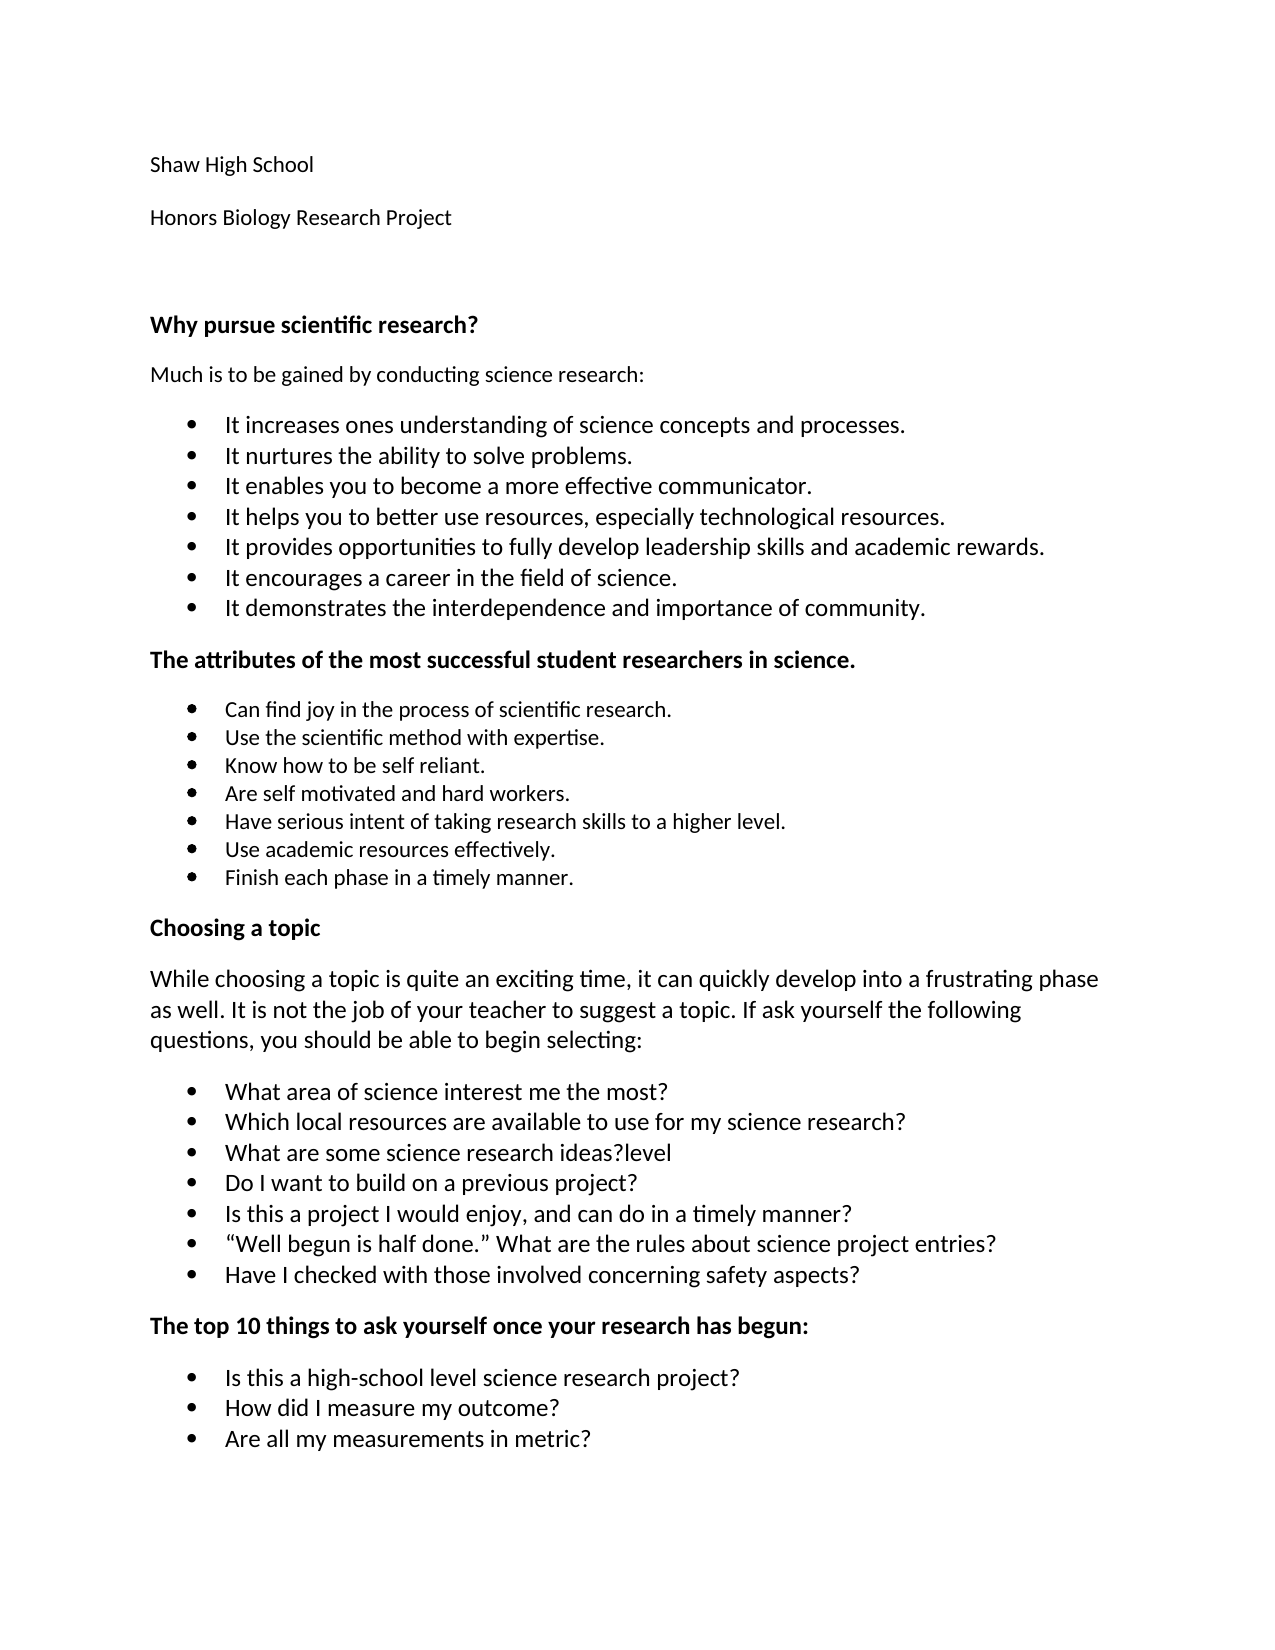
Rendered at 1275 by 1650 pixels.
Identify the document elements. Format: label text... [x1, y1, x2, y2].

list Use the scientific method with expertise. [187, 723, 1125, 751]
text Shaw High School [150, 150, 1125, 178]
text The top 10 things to ask yourself once your research has begun: [150, 1310, 1125, 1341]
text While choosing a topic is quite an exciting time, it can quickly develop into a frustrating phase as well. It is not the job of your teacher to suggest a topic. If ask yourself the following questions, you should be able to begin selecting: [150, 963, 1125, 1055]
list It demonstrates the interdependence and importance of community. [187, 592, 1125, 623]
list Have I checked with those involved concerning safety aspects? [187, 1259, 1125, 1289]
list It nurtures the ability to solve problems. [187, 440, 1125, 470]
list Do I want to build on a previous project? [187, 1167, 1125, 1198]
text Why pursue scientific research? [150, 309, 1125, 339]
list Have serious intent of taking research skills to a higher level. [187, 807, 1125, 835]
list It increases ones understanding of science concepts and processes. [187, 409, 1125, 440]
list It provides opportunities to fully develop leadership skills and academic rewards. [187, 531, 1125, 562]
list Can find joy in the process of scientific research. [187, 695, 1125, 723]
text Choosing a topic [150, 912, 1125, 943]
text The attributes of the most successful student researchers in science. [150, 644, 1125, 674]
list Know how to be self reliant. [187, 751, 1125, 779]
list Are self motivated and hard workers. [187, 779, 1125, 807]
list Which local resources are available to use for my science research? [187, 1106, 1125, 1137]
list It encourages a career in the field of science. [187, 562, 1125, 592]
list It enables you to become a more effective communicator. [187, 470, 1125, 501]
list Are all my measurements in metric? [187, 1423, 1125, 1453]
text Much is to be gained by conducting science research: [150, 360, 1125, 388]
list How did I measure my outcome? [187, 1392, 1125, 1423]
list Use academic resources effectively. [187, 835, 1125, 863]
text Honors Biology Research Project [150, 203, 1125, 231]
list Finish each phase in a timely manner. [187, 863, 1125, 891]
list It helps you to better use resources, especially technological resources. [187, 501, 1125, 531]
list Is this a high-school level science research project? [187, 1362, 1125, 1392]
list What are some science research ideas?level [187, 1137, 1125, 1167]
list Is this a project I would enjoy, and can do in a timely manner? [187, 1198, 1125, 1228]
list “Well begun is half done.” What are the rules about science project entries? [187, 1228, 1125, 1259]
list What area of science interest me the most? [187, 1076, 1125, 1106]
